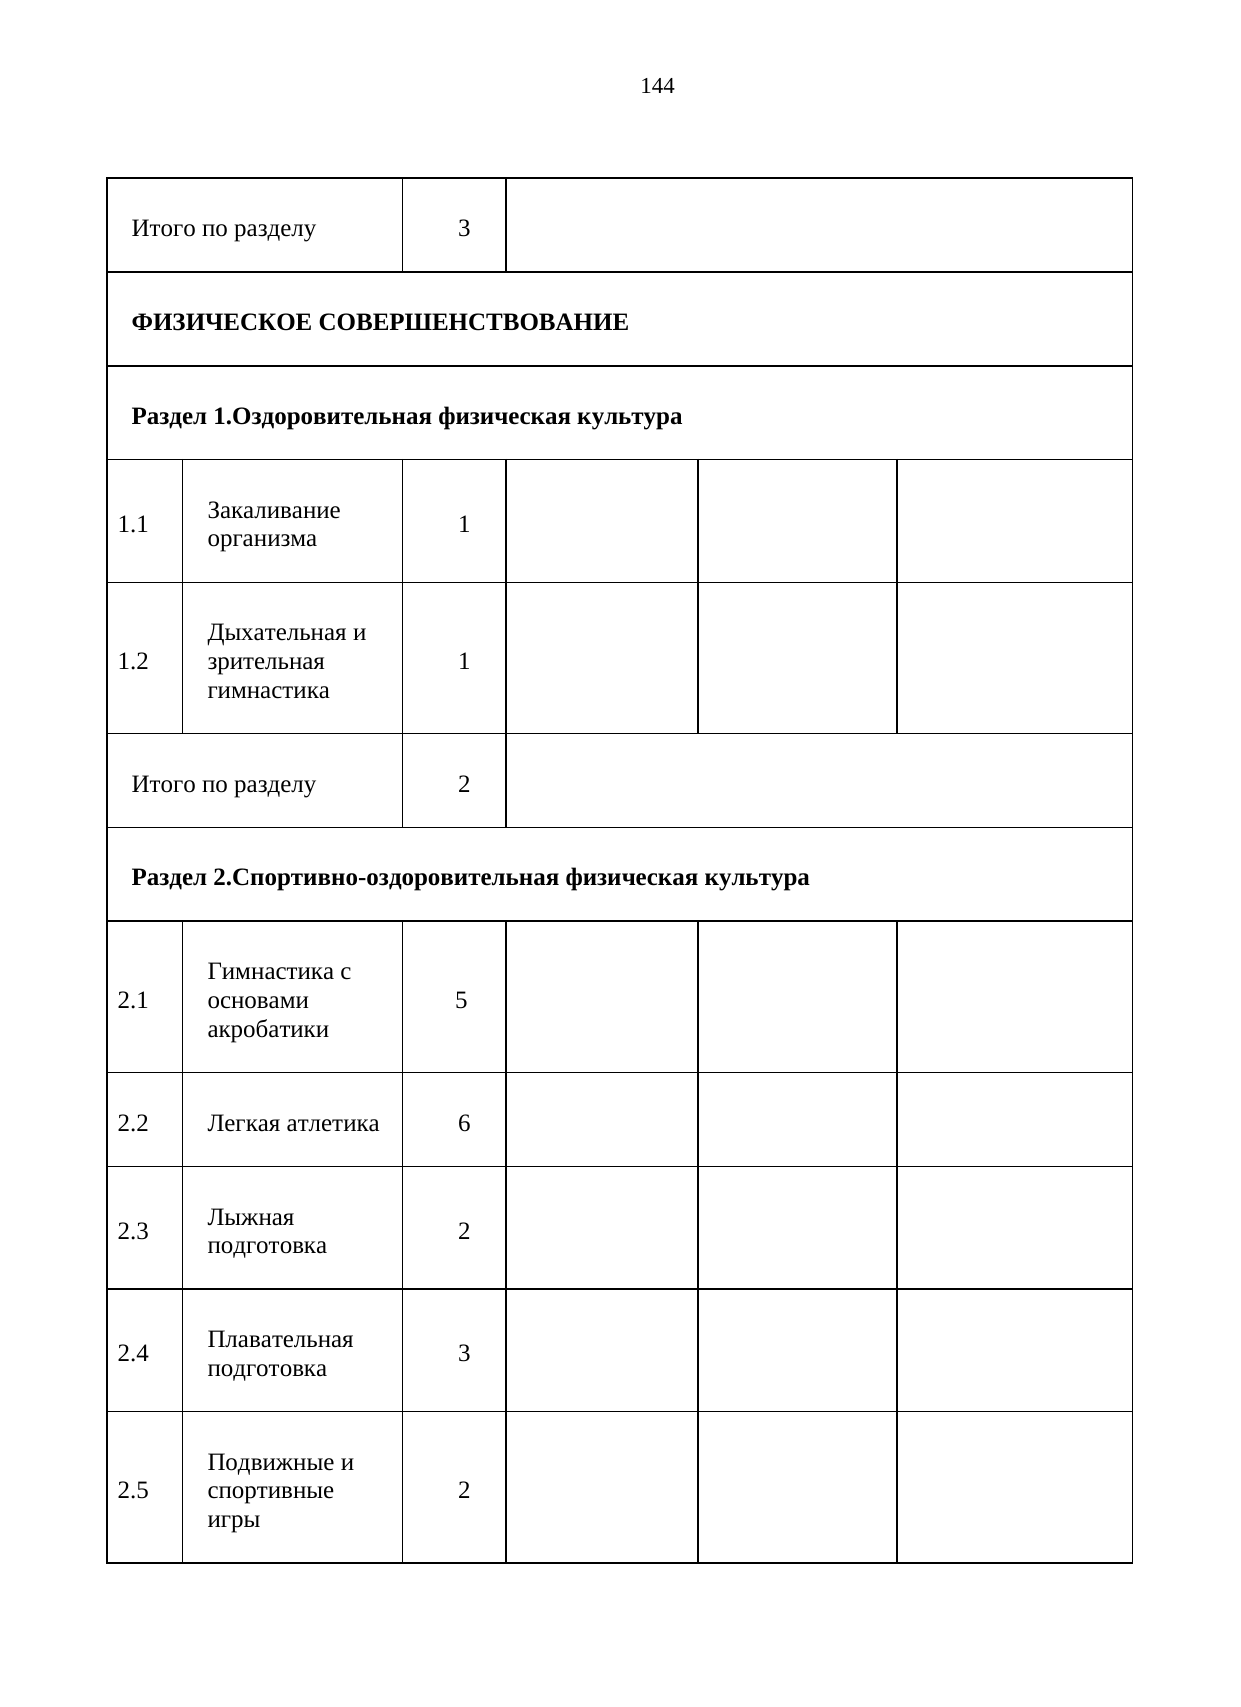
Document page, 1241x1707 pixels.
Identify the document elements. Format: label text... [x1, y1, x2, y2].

table_cell [898, 1290, 1132, 1411]
table_cell 2.2 [108, 1073, 182, 1166]
table_cell Раздел 2.Спортивно-оздоровительная физическая культура [108, 828, 1132, 920]
table_cell [898, 922, 1132, 1072]
table_cell 2 [403, 1167, 505, 1288]
table_cell [699, 1167, 896, 1288]
table_cell [898, 1073, 1132, 1166]
table_cell 2.5 [108, 1412, 182, 1562]
table_cell 1.1 [108, 460, 182, 581]
table_cell Плавательная подготовка [183, 1290, 402, 1411]
table_cell [699, 922, 896, 1072]
table_cell Подвижные и спортивные игры [183, 1412, 402, 1562]
table_cell 2.1 [108, 922, 182, 1072]
table_cell 1 [403, 460, 505, 581]
table_cell Лыжная подготовка [183, 1167, 402, 1288]
table_cell [507, 1412, 697, 1562]
table_cell Гимнастика с основами акробатики [183, 922, 402, 1072]
table_cell [898, 1412, 1132, 1562]
table_cell [507, 583, 697, 733]
table_cell Легкая атлетика [183, 1073, 402, 1166]
table_cell Раздел 1.Оздоровительная физическая культура [108, 367, 1132, 459]
table_cell 2.3 [108, 1167, 182, 1288]
table_cell 5 [403, 922, 505, 1072]
table_cell [699, 1290, 896, 1411]
table_cell [507, 734, 1132, 827]
table_cell [507, 1073, 697, 1166]
table_cell [507, 1167, 697, 1288]
table_cell 1.2 [108, 583, 182, 733]
table_cell [898, 460, 1132, 581]
table_cell Итого по разделу [108, 734, 402, 827]
table_cell [699, 1412, 896, 1562]
table_cell 6 [403, 1073, 505, 1166]
table_cell Итого по разделу [108, 179, 402, 271]
table_cell 2 [403, 1412, 505, 1562]
table_cell [699, 1073, 896, 1166]
table_cell Дыхательная и зрительная гимнастика [183, 583, 402, 733]
table_cell [507, 179, 1132, 271]
table_cell Закаливание организма [183, 460, 402, 581]
table_cell [507, 922, 697, 1072]
table_cell [898, 583, 1132, 733]
table_cell 1 [403, 583, 505, 733]
table_cell 2.4 [108, 1290, 182, 1411]
table_cell [507, 1290, 697, 1411]
table_cell [507, 460, 697, 581]
table_cell ФИЗИЧЕСКОЕ СОВЕРШЕНСТВОВАНИЕ [108, 273, 1132, 365]
table_cell 3 [403, 179, 505, 271]
table_cell 3 [403, 1290, 505, 1411]
table_cell [699, 583, 896, 733]
table_cell [898, 1167, 1132, 1288]
table_cell [699, 460, 896, 581]
table_cell 2 [403, 734, 505, 827]
